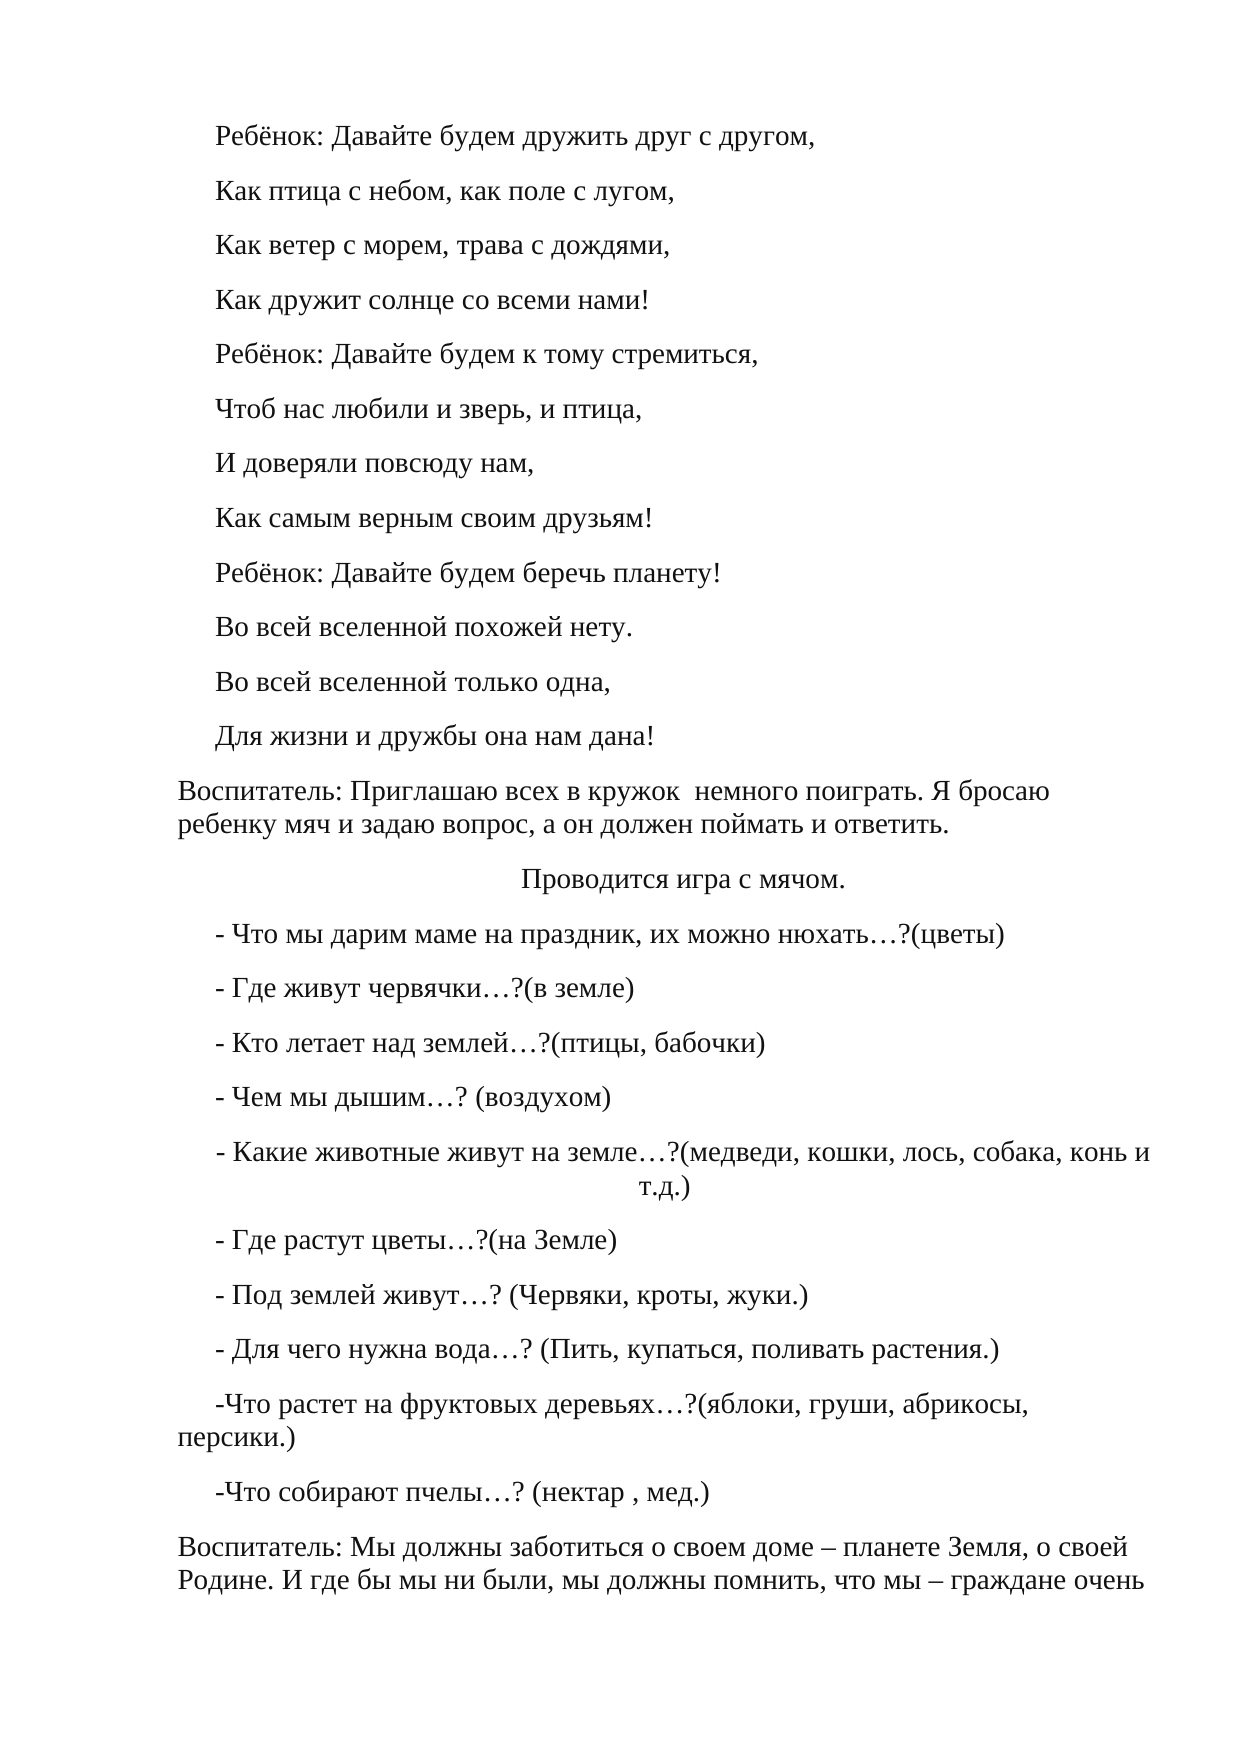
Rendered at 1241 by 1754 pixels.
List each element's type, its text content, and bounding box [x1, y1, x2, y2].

text Воспитатель: Приглашаю всех в кружок немного поиграть. Я бросаю ребенку мяч и задаю вопрос, а он должен поймать и ответить. [177, 773, 1152, 840]
text - Какие животные живут на земле…?(медведи, кошки, лось, собака, конь и т.д.) [177, 1134, 1152, 1201]
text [177, 1529, 1152, 1596]
text - Где растут цветы…?(на Земле) [177, 1222, 1152, 1256]
text Для жизни и дружбы она нам дана! [177, 718, 1152, 752]
text -Что растет на фруктовых деревьях…?(яблоки, груши, абрикосы, персики.) [177, 1386, 1152, 1453]
text Ребёнок: Давайте будем дружить друг с другом, [177, 118, 1152, 152]
text Как самым верным своим друзьям! [177, 500, 1152, 534]
text - Для чего нужна вода…? (Пить, купаться, поливать растения.) [177, 1331, 1152, 1365]
text - Где живут червячки…?(в земле) [177, 970, 1152, 1004]
text - Под землей живут…? (Червяки, кроты, жуки.) [177, 1277, 1152, 1310]
text И доверяли повсюду нам, [177, 446, 1152, 479]
text Ребёнок: Давайте будем к тому стремиться, [177, 336, 1152, 370]
text Во всей вселенной только одна, [177, 664, 1152, 697]
text -Что собирают пчелы…? (нектар , мед.) [177, 1474, 1152, 1508]
text Как ветер с морем, трава с дождями, [177, 227, 1152, 261]
text Как дружит солнце со всеми нами! [177, 282, 1152, 315]
text Как птица с небом, как поле с лугом, [177, 173, 1152, 206]
text Во всей вселенной похожей нету. [177, 609, 1152, 643]
text Проводится игра с мячом. [177, 861, 1152, 895]
text - Кто летает над землей…?(птицы, бабочки) [177, 1025, 1152, 1058]
text Чтоб нас любили и зверь, и птица, [177, 391, 1152, 424]
text - Что мы дарим маме на праздник, их можно нюхать…?(цветы) [177, 916, 1152, 949]
text - Чем мы дышим…? (воздухом) [177, 1079, 1152, 1113]
text Ребёнок: Давайте будем беречь планету! [177, 555, 1152, 588]
